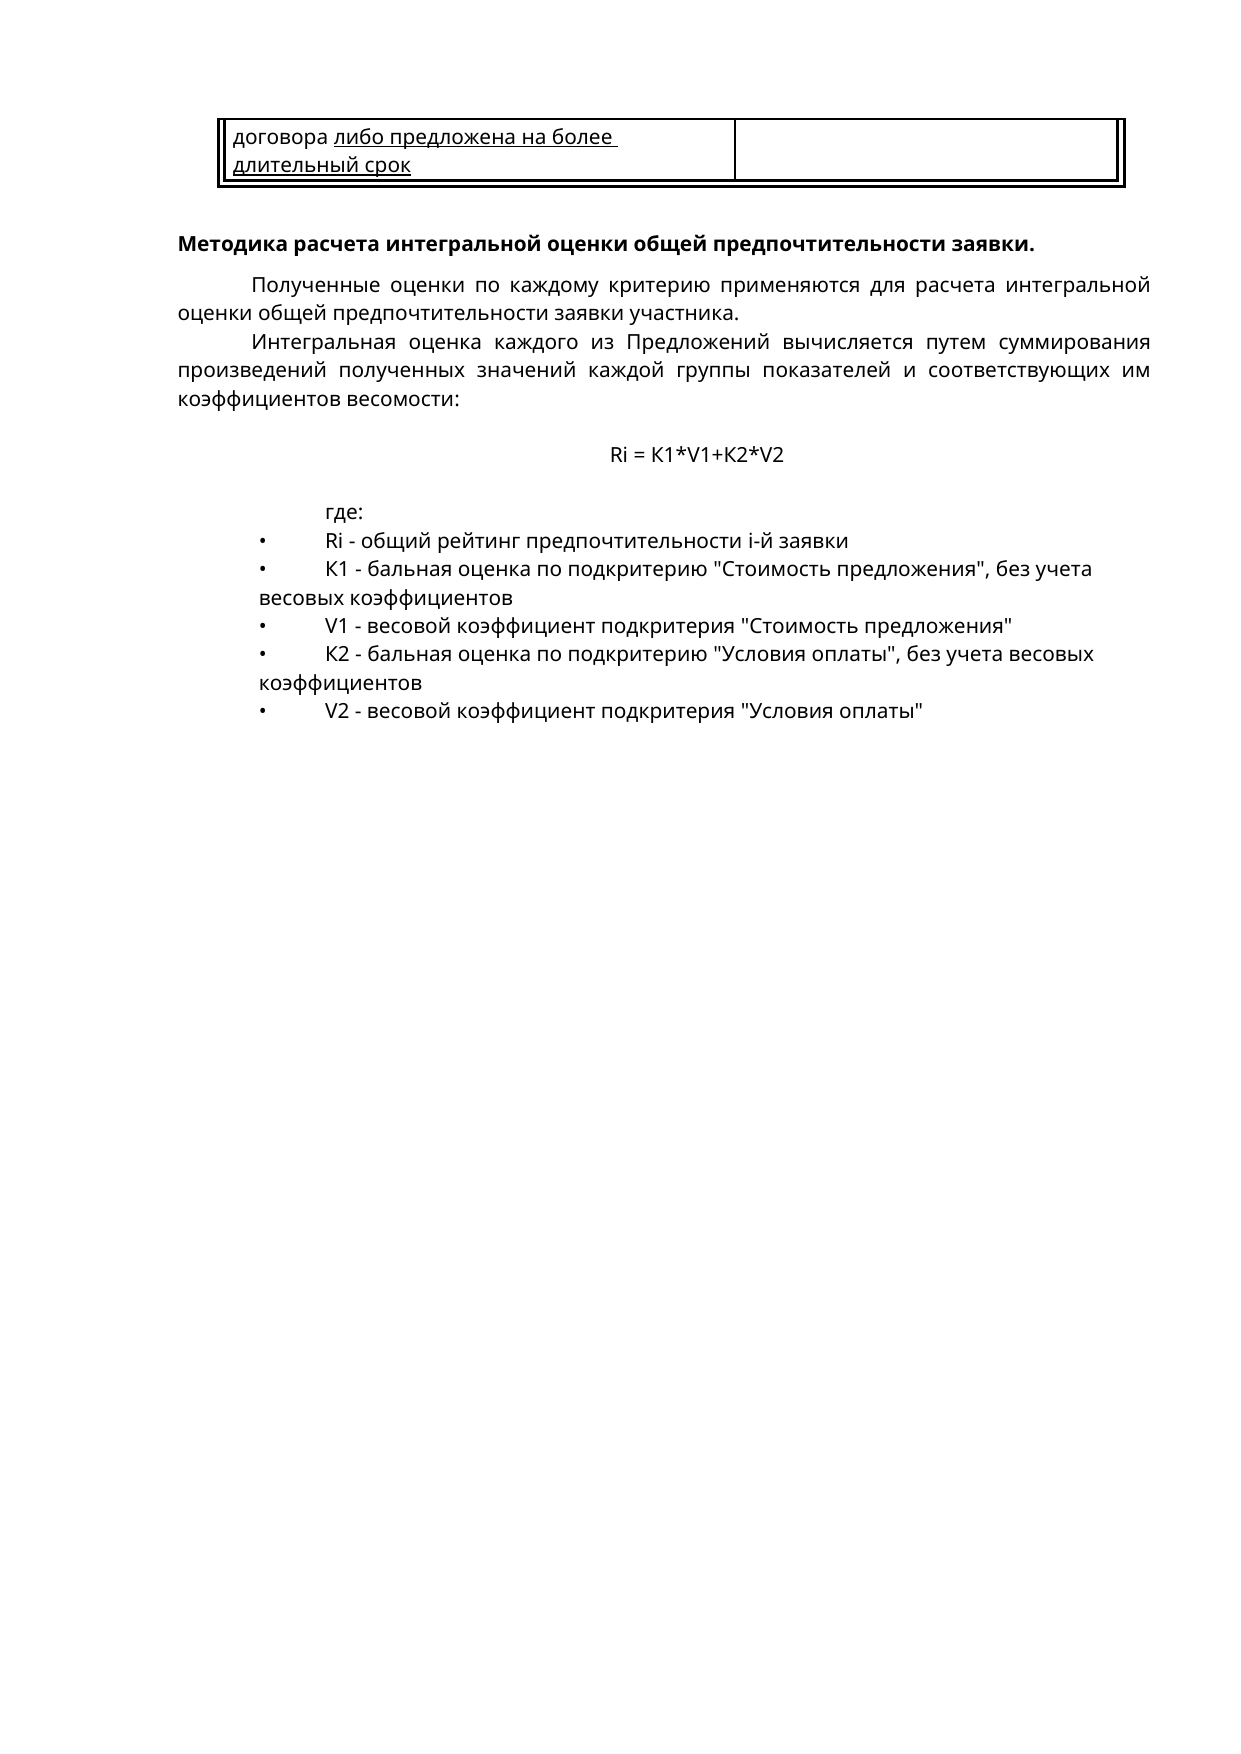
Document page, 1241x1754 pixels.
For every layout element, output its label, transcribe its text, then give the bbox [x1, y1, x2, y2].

text где: [258, 497, 1135, 526]
text • Ri - общий рейтинг предпочтительности i-й заявки [258, 526, 1135, 554]
table_cell 4 [736, 120, 1116, 179]
text • К2 - бальная оценка по подкритерию "Условия оплаты", без учета весовых коэффициентов [258, 639, 1135, 696]
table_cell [226, 120, 734, 179]
text • К1 - бальная оценка по подкритерию "Стоимость предложения", без учета весовых коэффициентов [258, 554, 1135, 611]
text Ri = К1*V1+К2*V2 [258, 441, 1135, 469]
text Полученные оценки по каждому критерию применяются для расчета интегральной оценки общей предпочтительности заявки участника. [177, 270, 1152, 327]
text Методика расчета интегральной оценки общей предпочтительности заявки. [177, 229, 1152, 257]
text Интегральная оценка каждого из Предложений вычисляется путем суммирования произведений полученных значений каждой группы показателей и соответствующих им коэффициентов весомости: [177, 327, 1152, 412]
text • V1 - весовой коэффициент подкритерия "Стоимость предложения" [258, 611, 1135, 639]
text • V2 - весовой коэффициент подкритерия "Условия оплаты" [258, 696, 1135, 725]
